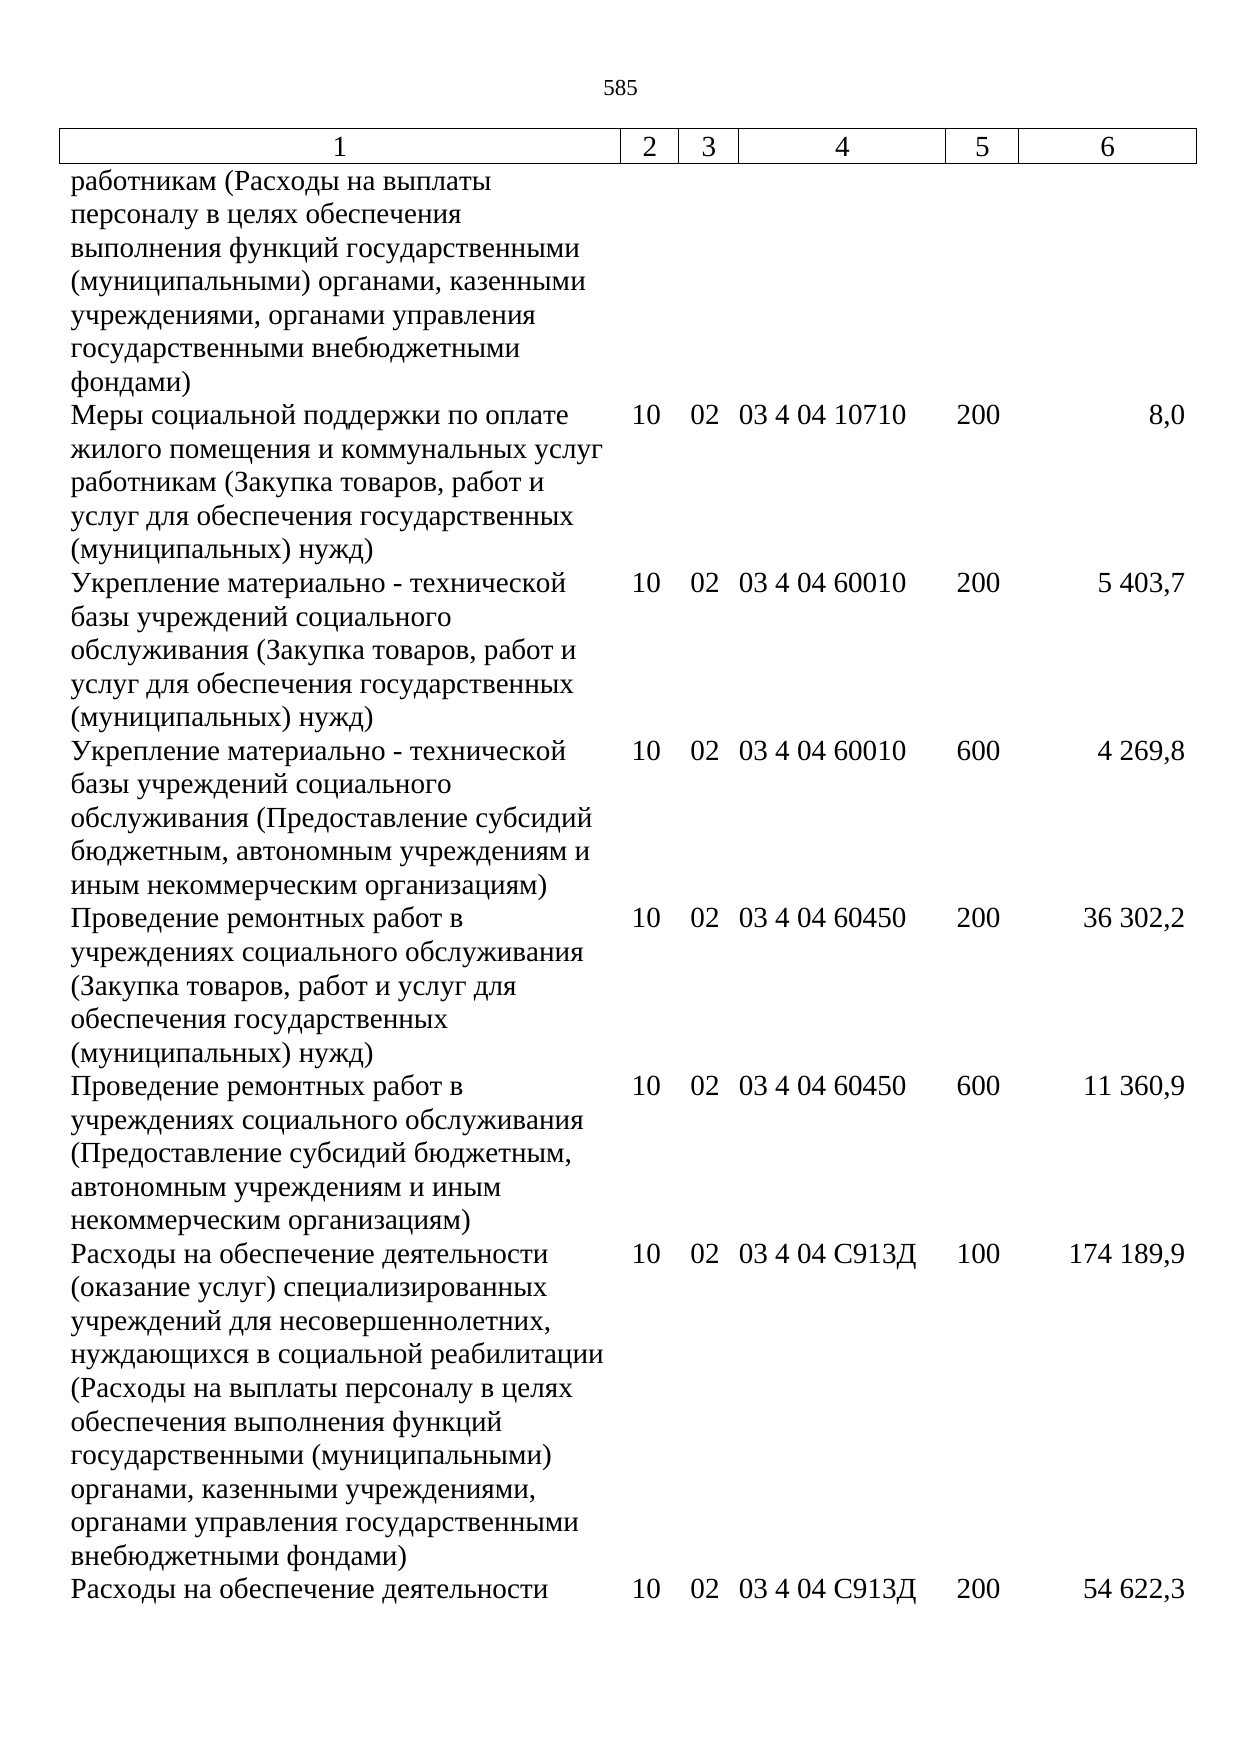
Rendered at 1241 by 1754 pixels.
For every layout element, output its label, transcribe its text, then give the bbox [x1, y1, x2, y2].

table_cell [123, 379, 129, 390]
table_header 6 [1019, 129, 1196, 163]
table_header 4 [739, 129, 945, 163]
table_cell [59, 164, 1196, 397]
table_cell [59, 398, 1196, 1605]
table_header 1 [60, 129, 620, 163]
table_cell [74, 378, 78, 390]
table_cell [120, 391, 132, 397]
table_header 3 [679, 129, 738, 163]
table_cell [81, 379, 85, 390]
table_header 5 [946, 129, 1018, 163]
table_header 2 [621, 129, 678, 163]
